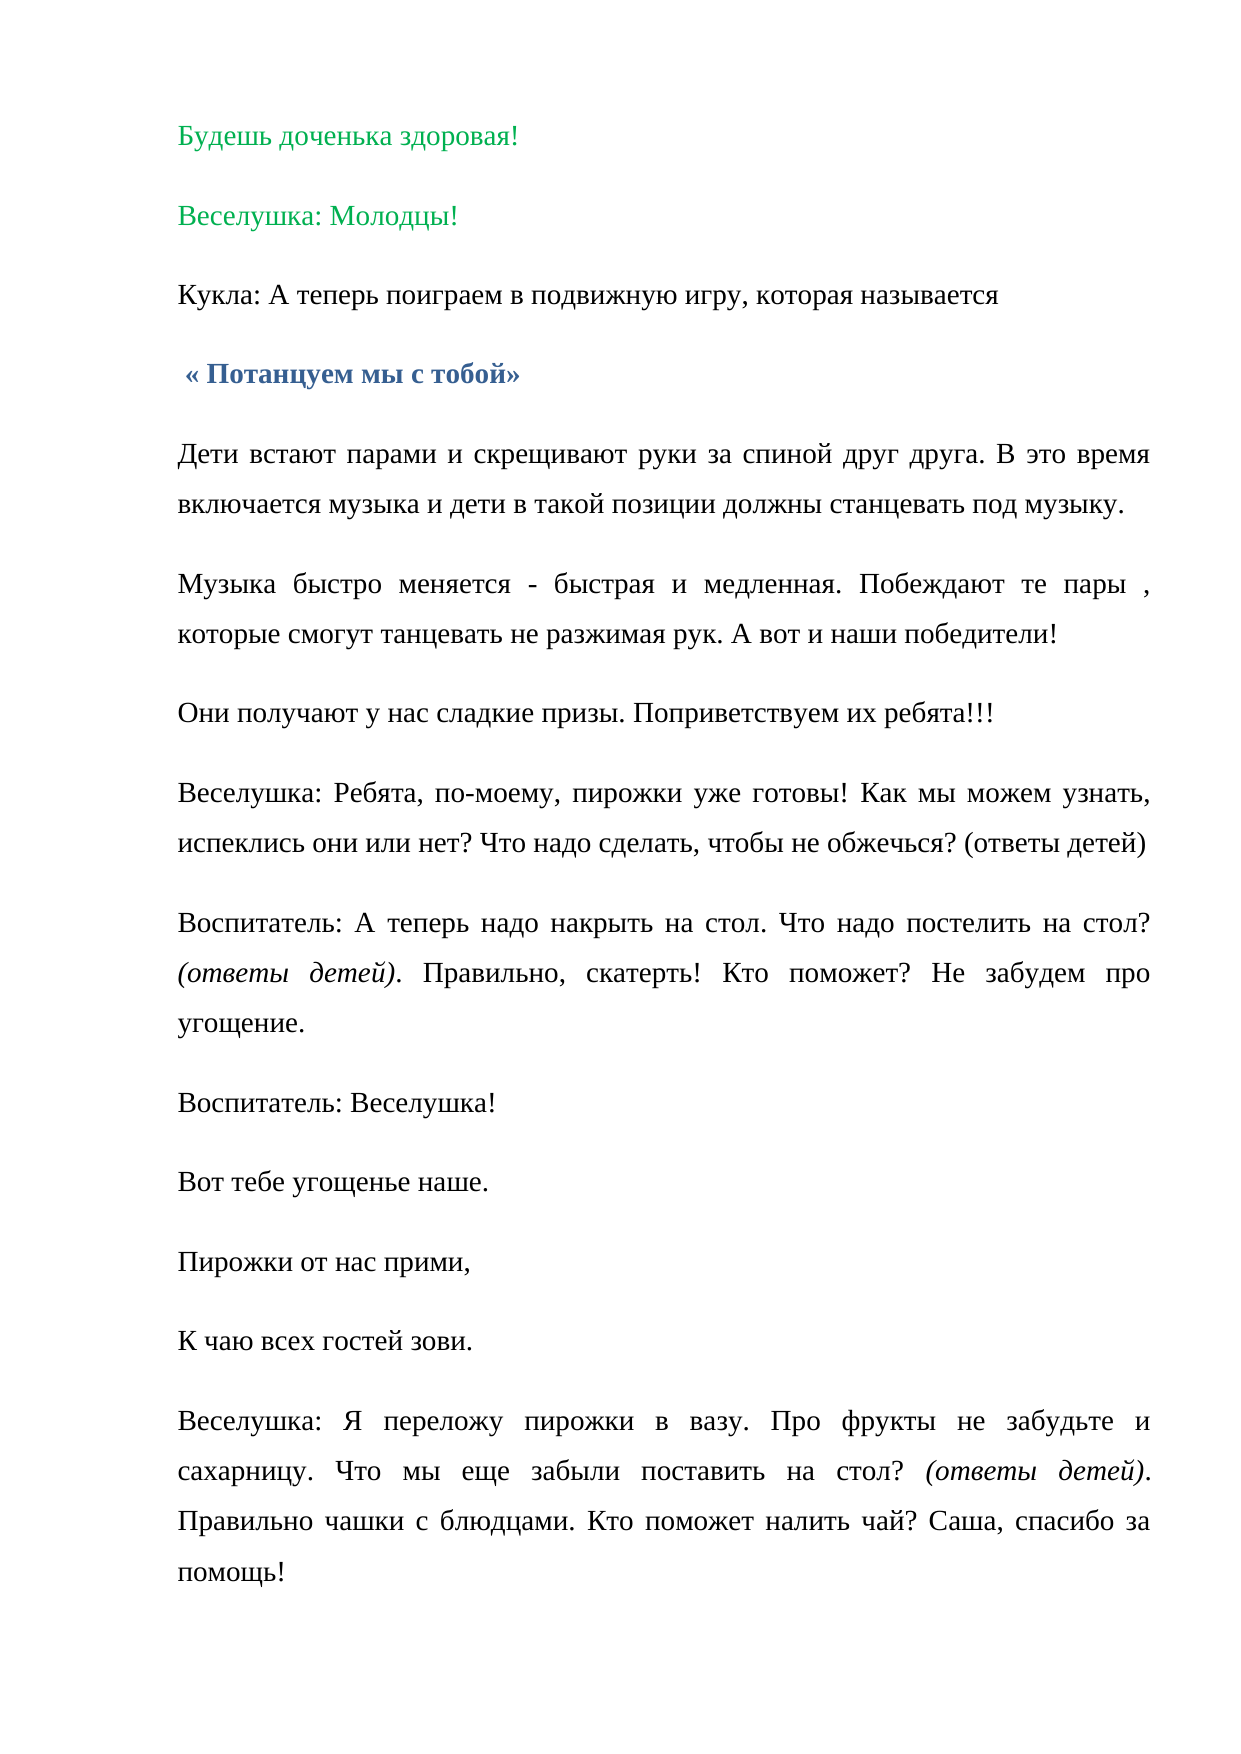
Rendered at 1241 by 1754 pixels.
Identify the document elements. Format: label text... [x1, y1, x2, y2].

text Будешь доченька здоровая! [177, 118, 1152, 152]
text Воспитатель: Веселушка! [177, 1085, 1152, 1118]
text Вот тебе угощенье наше. [177, 1164, 1152, 1198]
text Веселушка: Я переложу пирожки в вазу. Про фрукты не забудьте и сахарницу. Что мы еще забыли поставить на стол? (ответы детей). Правильно чашки с блюдцами. Кто поможет налить чай? Саша, спасибо за помощь! [177, 1403, 1152, 1587]
text Пирожки от нас прими, [177, 1244, 1152, 1277]
text Кукла: А теперь поиграем в подвижную игру, которая называется [177, 277, 1152, 311]
text Веселушка: Молодцы! [177, 198, 1152, 231]
text Музыка быстро меняется - быстрая и медленная. Побеждают те пары , которые смогут танцевать не разжимая рук. А вот и наши победители! [177, 566, 1152, 650]
text Веселушка: Ребята, по-моему, пирожки уже готовы! Как мы можем узнать, испеклись они или нет? Что надо сделать, чтобы не обжечься? (ответы детей) [177, 775, 1152, 859]
text « Потанцуем мы с тобой» [177, 357, 1152, 390]
text К чаю всех гостей зови. [177, 1323, 1152, 1357]
text Дети встают парами и скрещивают руки за спиной друг друга. В это время включается музыка и дети в такой позиции должны станцевать под музыку. [177, 436, 1152, 520]
text Воспитатель: А теперь надо накрыть на стол. Что надо постелить на стол? (ответы детей). Правильно, скатерть! Кто поможет? Не забудем про угощение. [177, 905, 1152, 1039]
text Они получают у нас сладкие призы. Поприветствуем их ребята!!! [177, 696, 1152, 729]
